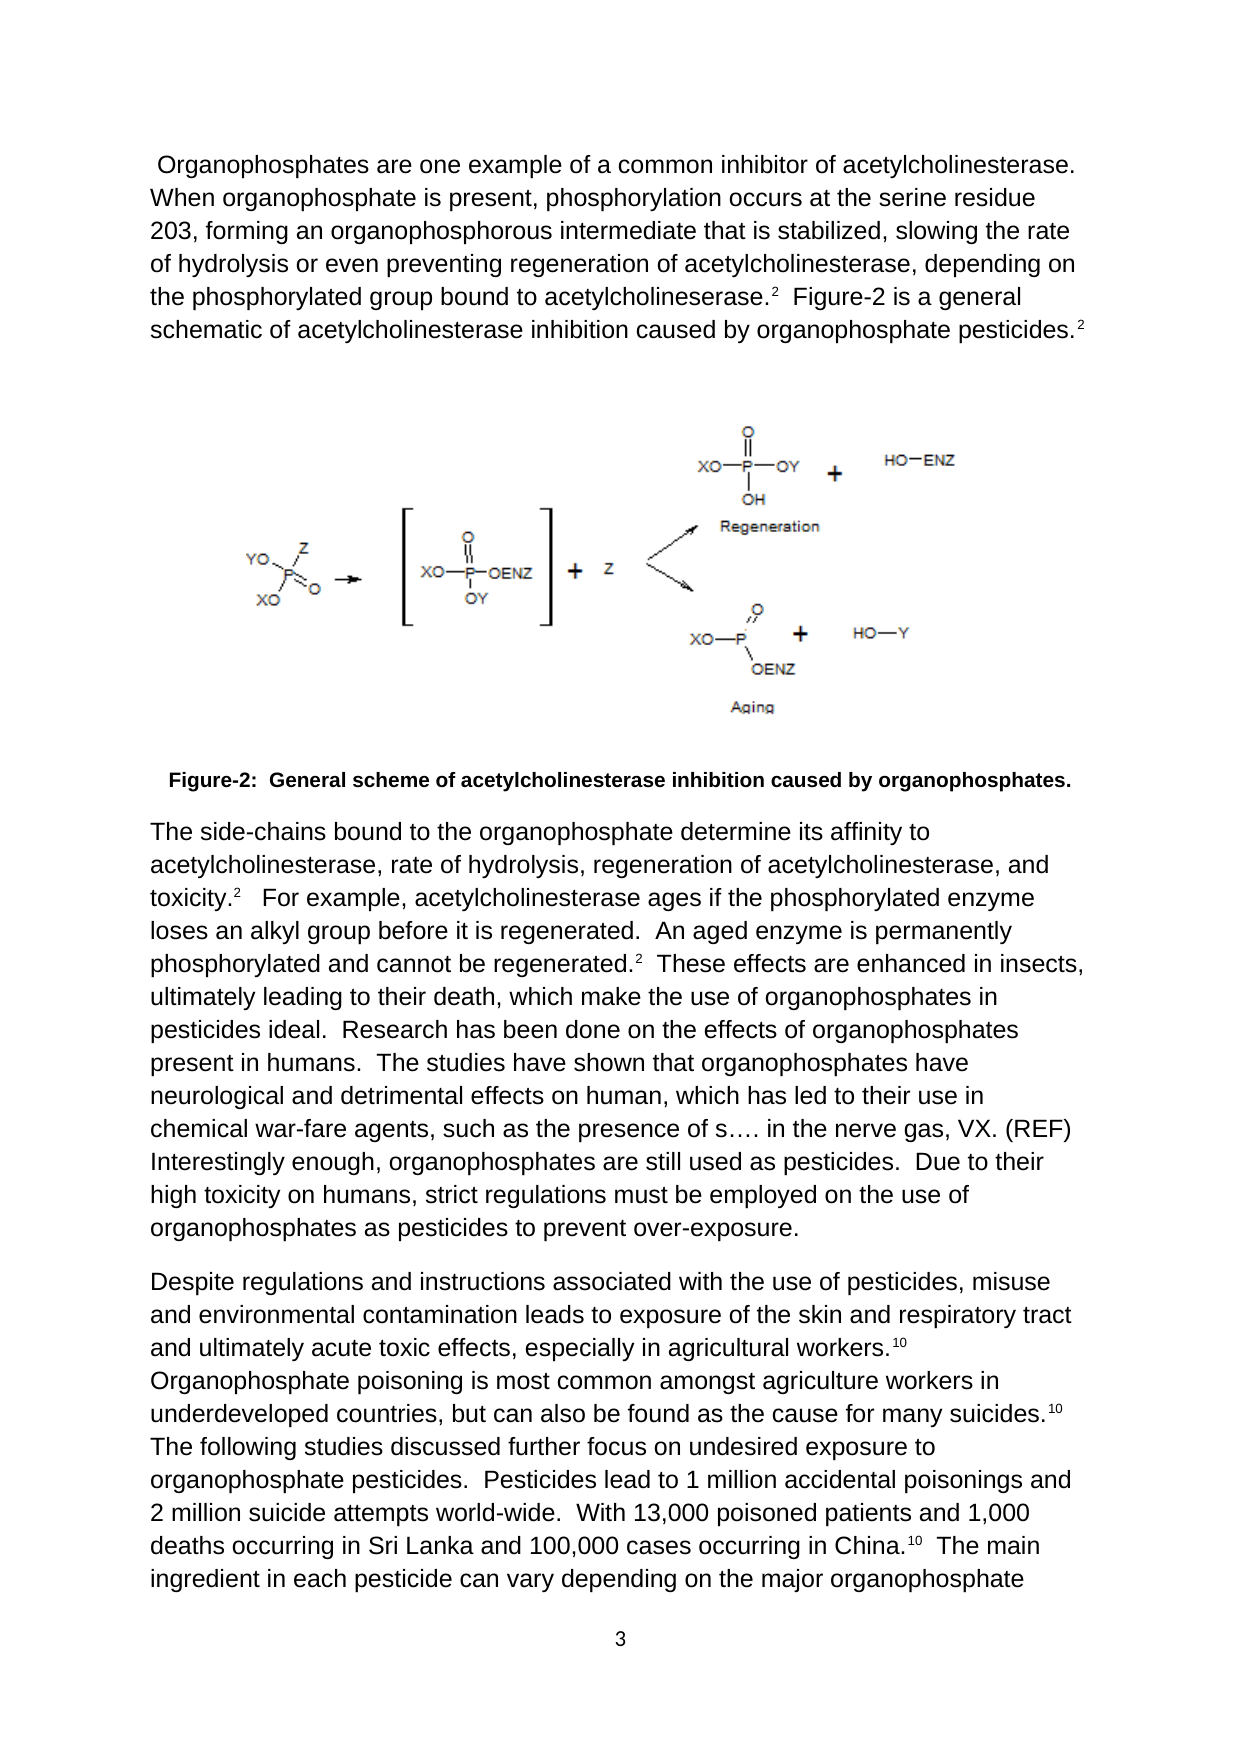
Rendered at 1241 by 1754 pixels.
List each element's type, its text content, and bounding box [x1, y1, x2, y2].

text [150, 1267, 1090, 1593]
text Organophosphates are one example of a common inhibitor of acetylcholinesterase. When organophosphate is present, phosphorylation occurs at the serine residue 203, forming an organophosphorous intermediate that is stabilized, slowing the rate of hydrolysis or even preventing regeneration of acetylcholinesterase, depending on the phosphorylated group bound to acetylcholineserase.2 Figure-2 is a general schematic of acetylcholinesterase inhibition caused by organophosphate pesticides.2 [150, 150, 1090, 344]
text The side-chains bound to the organophosphate determine its affinity to acetylcholinesterase, rate of hydrolysis, regeneration of acetylcholinesterase, and toxicity.2 For example, acetylcholinesterase ages if the phosphorylated enzyme loses an alkyl group before it is regenerated. An aged enzyme is permanently phosphorylated and cannot be regenerated.2 These effects are enhanced in insects, ultimately leading to their death, which make the use of organophosphates in pesticides ideal. Research has been done on the effects of organophosphates present in humans. The studies have shown that organophosphates have neurological and detrimental effects on human, which has led to their use in chemical war-fare agents, such as the presence of s…. in the nerve gas, VX. (REF) Interestingly enough, organophosphates are still used as pesticides. Due to their high toxicity on humans, strict regulations must be employed on the use of organophosphates as pesticides to prevent over-exposure. [150, 817, 1090, 1242]
picture [246, 422, 994, 744]
text Figure-2: General scheme of acetylcholinesterase inhibition caused by organophosphates. [150, 768, 1090, 792]
